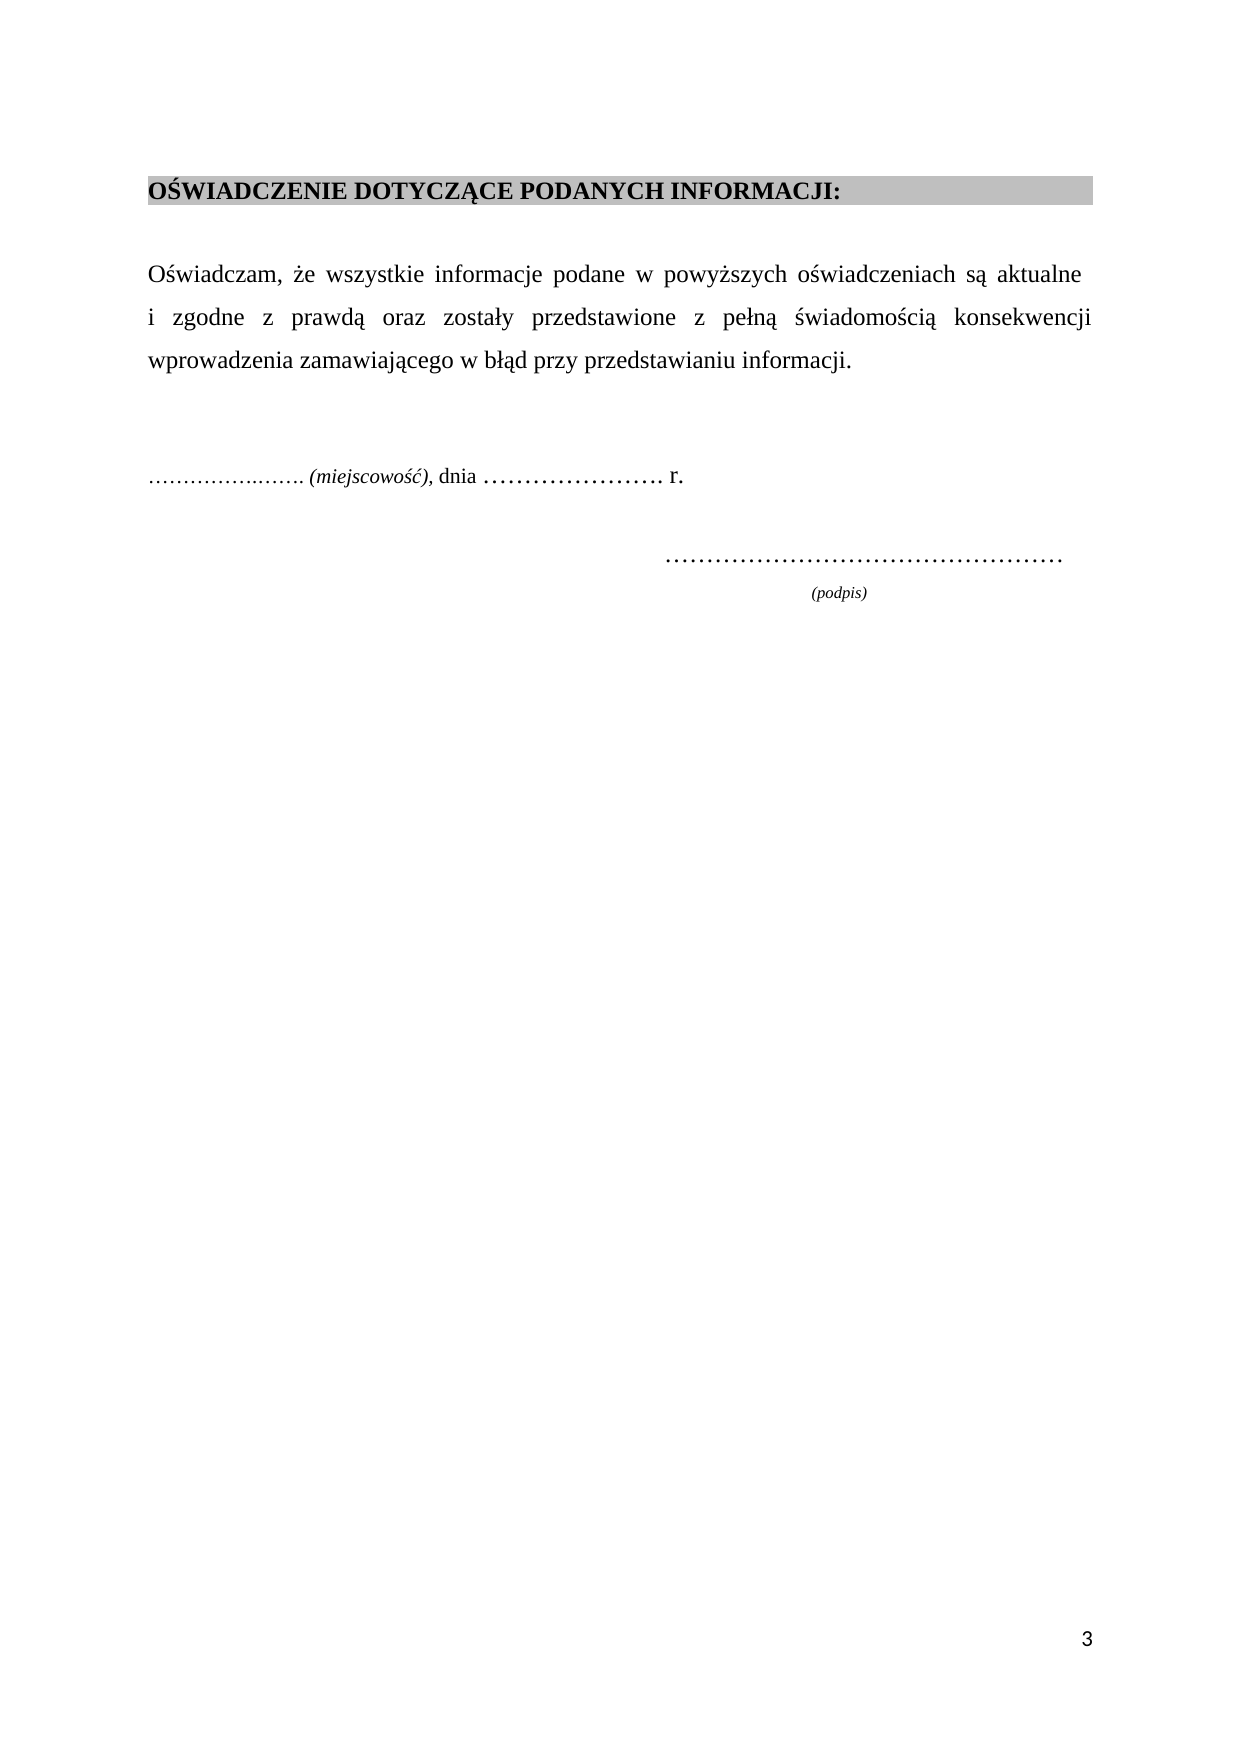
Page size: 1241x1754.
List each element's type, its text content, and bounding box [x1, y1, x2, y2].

text …………….……. (miejscowość), dnia …………………. r. [148, 460, 1093, 489]
text ………………………………………… [148, 539, 1093, 568]
text OŚWIADCZENIE DOTYCZĄCE PODANYCH INFORMACJI: [148, 176, 1093, 205]
text Oświadczam, że wszystkie informacje podane w powyższych oświadczeniach są aktualne i zgodne z prawdą oraz zostały przedstawione z pełną świadomością konsekwencji wprowadzenia zamawiającego w błąd przy przedstawianiu informacji. [148, 259, 1093, 374]
text (podpis) [738, 583, 1093, 602]
